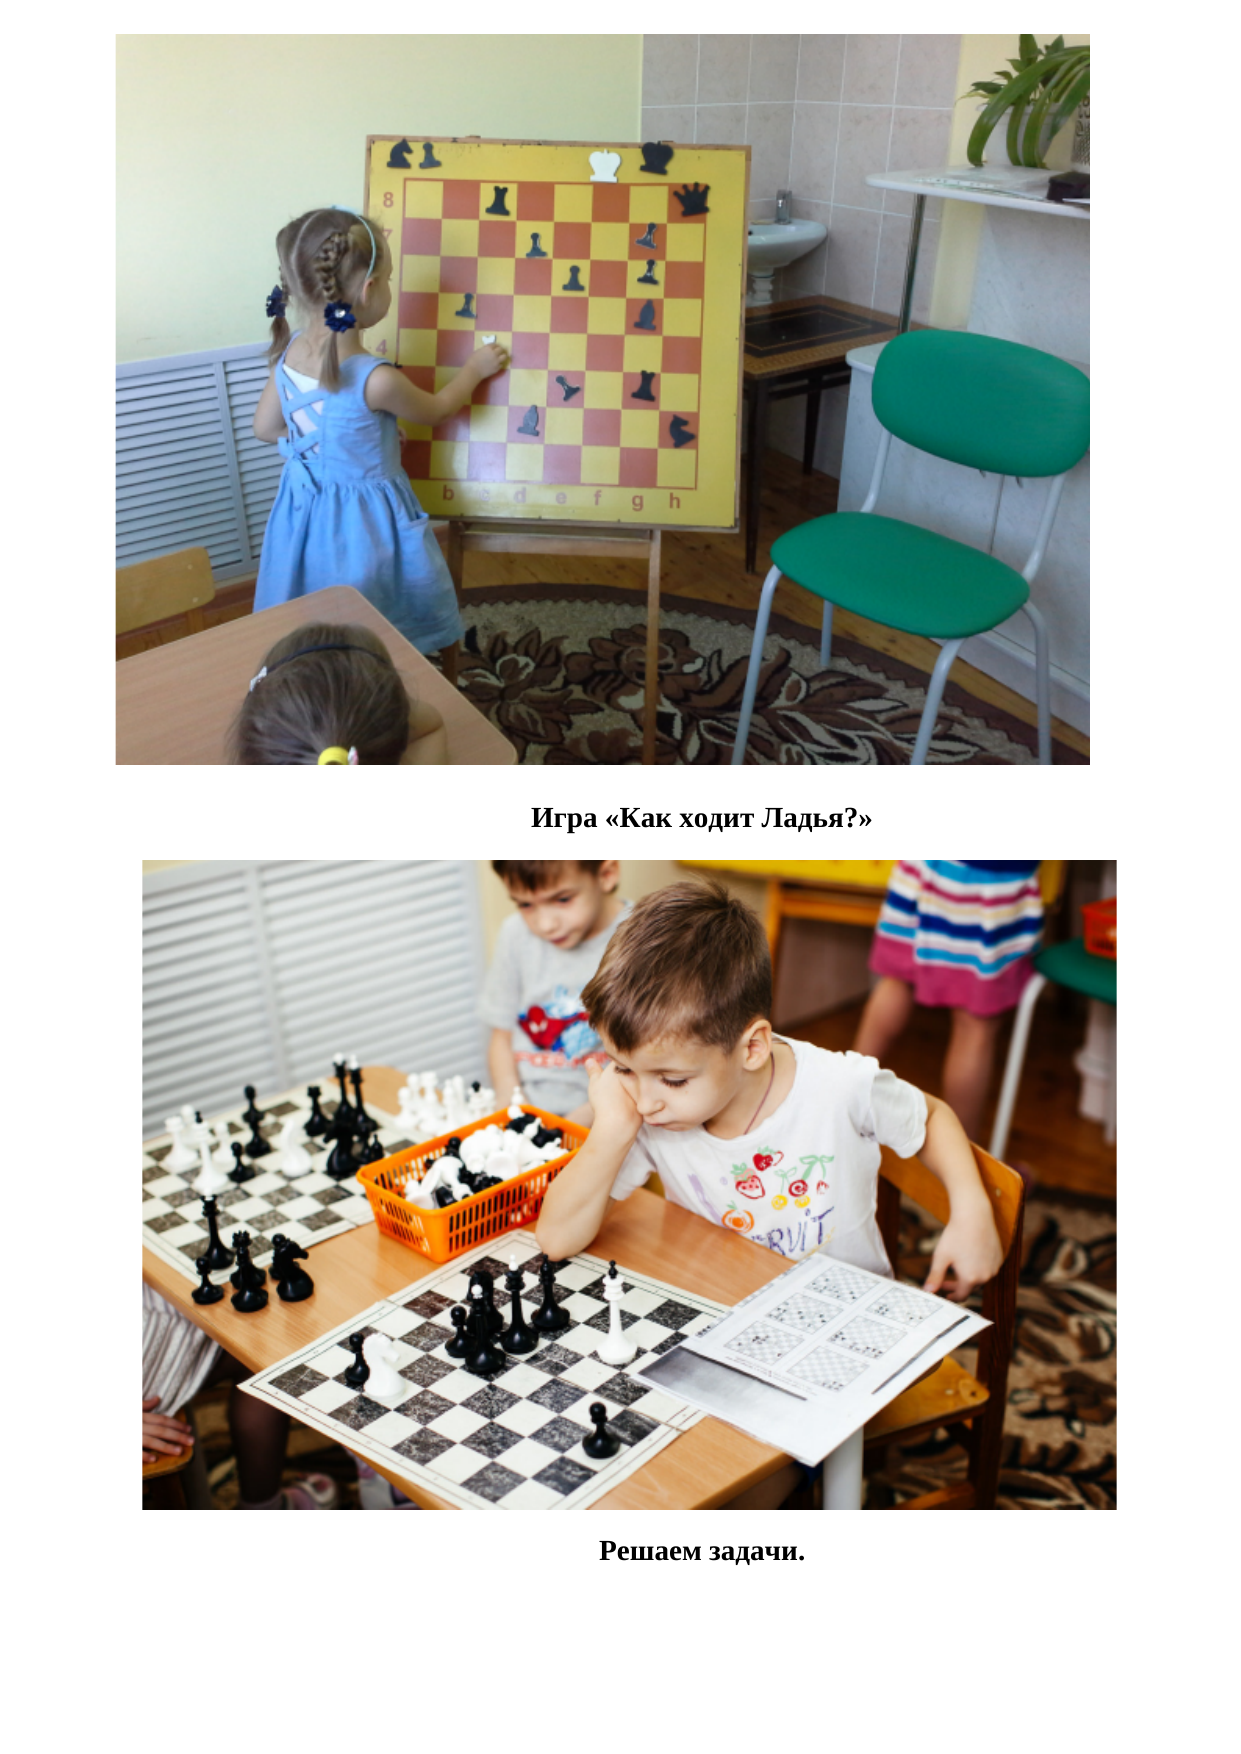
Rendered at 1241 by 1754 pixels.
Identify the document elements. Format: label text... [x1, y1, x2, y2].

picture [115, 34, 1090, 765]
list Решаем задачи. [252, 1533, 1152, 1566]
list Игра «Как ходит Ладья?» [252, 800, 1152, 834]
picture [142, 860, 1117, 1510]
